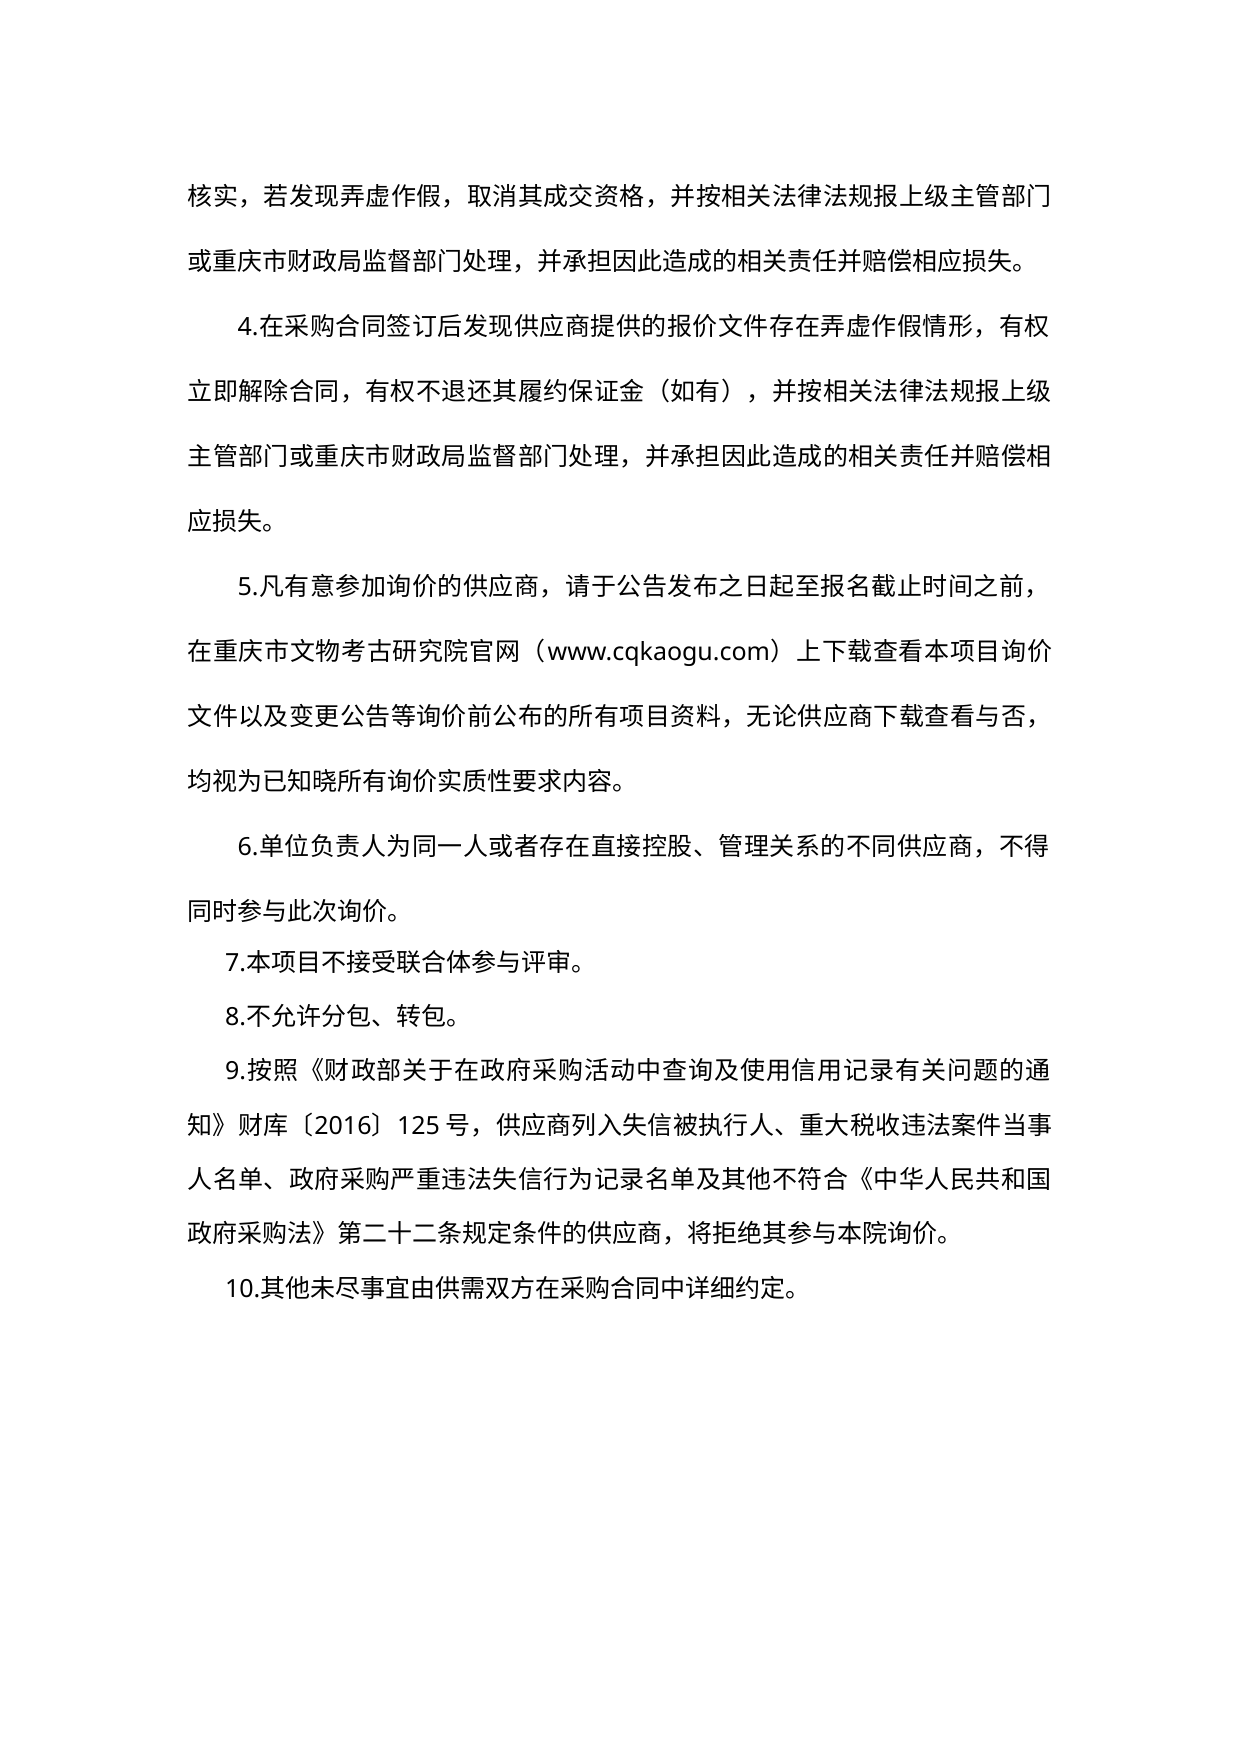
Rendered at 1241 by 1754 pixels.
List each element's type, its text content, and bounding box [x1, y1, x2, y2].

text 8.不允许分包、转包。 [187, 996, 1053, 1033]
text 10.其他未尽事宜由供需双方在采购合同中详细约定。 [187, 1268, 1053, 1304]
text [187, 162, 1053, 292]
text 9.按照《财政部关于在政府采购活动中查询及使用信用记录有关问题的通知》财库〔2016〕125号，供应商列入失信被执行人、重大税收违法案件当事人名单、政府采购严重违法失信行为记录名单及其他不符合《中华人民共和国政府采购法》第二十二条规定条件的供应商，将拒绝其参与本院询价。 [187, 1051, 1053, 1250]
text 6.单位负责人为同一人或者存在直接控股、管理关系的不同供应商，不得同时参与此次询价。 [187, 812, 1053, 942]
text 5.凡有意参加询价的供应商，请于公告发布之日起至报名截止时间之前，在重庆市文物考古研究院官网（www.cqkaogu.com）上下载查看本项目询价文件以及变更公告等询价前公布的所有项目资料，无论供应商下载查看与否，均视为已知晓所有询价实质性要求内容。 [187, 552, 1053, 812]
text 7.本项目不接受联合体参与评审。 [187, 942, 1053, 978]
text 4.在采购合同签订后发现供应商提供的报价文件存在弄虚作假情形，有权立即解除合同，有权不退还其履约保证金（如有），并按相关法律法规报上级主管部门或重庆市财政局监督部门处理，并承担因此造成的相关责任并赔偿相应损失。 [187, 292, 1053, 552]
